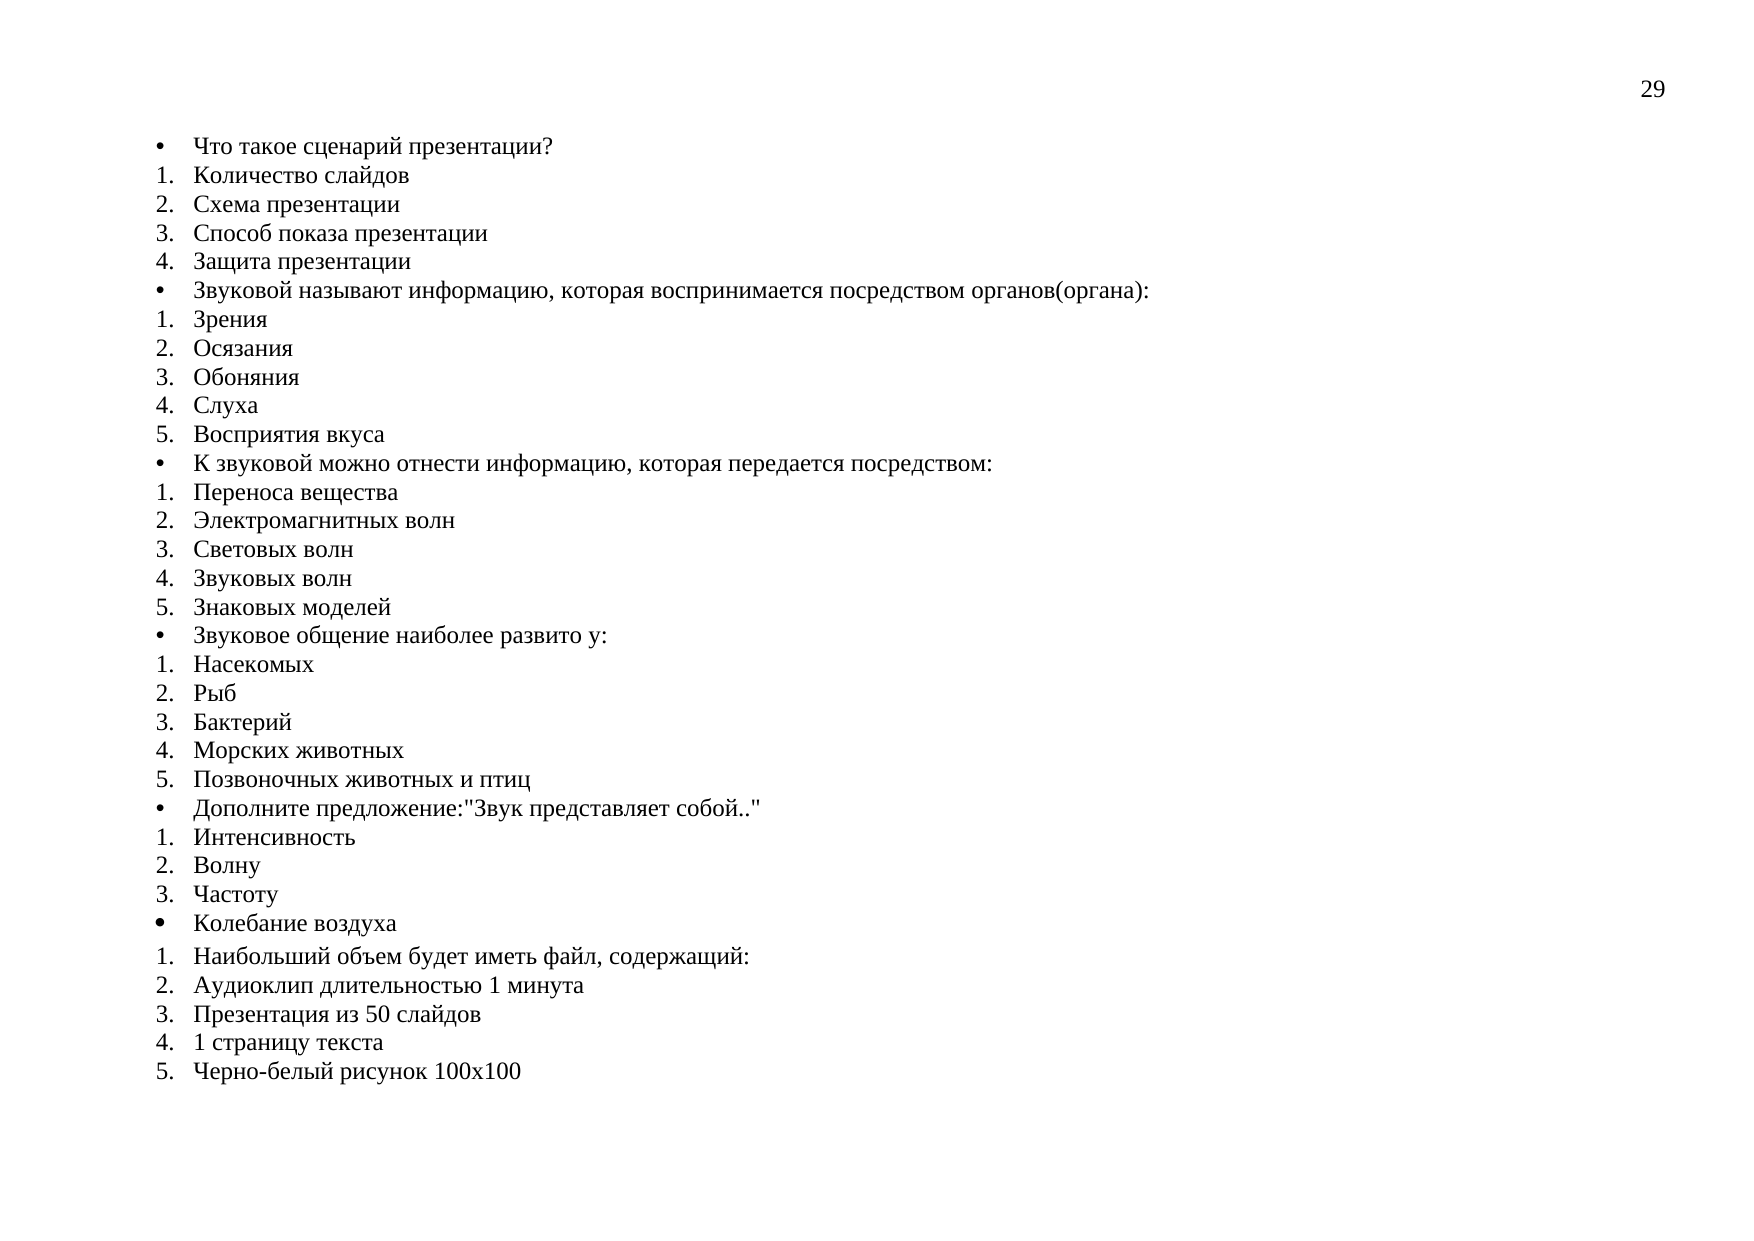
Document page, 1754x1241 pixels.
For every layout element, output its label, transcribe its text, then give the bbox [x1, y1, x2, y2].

list Волну [156, 851, 1665, 879]
list Переноса вещества [156, 477, 1665, 505]
list Осязания [156, 333, 1665, 362]
list Восприятия вкуса [156, 419, 1665, 448]
list Звуковых волн [156, 563, 1665, 592]
list Способ показа презентации [156, 218, 1665, 246]
list Интенсивность [156, 822, 1665, 851]
list Схема презентации [156, 189, 1665, 218]
list Насекомых [156, 649, 1665, 678]
list К звуковой можно отнести информацию, которая передается посредством: [156, 448, 1665, 477]
list Позвоночных животных и птиц [156, 764, 1665, 793]
list Зрения [156, 304, 1665, 333]
list Звуковой называют информацию, которая воспринимается посредством органов(органа): [156, 275, 1665, 304]
list Колебание воздуха [156, 908, 1665, 937]
list Световых волн [156, 534, 1665, 563]
list Звуковое общение наиболее развито у: [156, 620, 1665, 649]
list Знаковых моделей [156, 592, 1665, 620]
list Наибольший объем будет иметь файл, содержащий: [156, 941, 1665, 970]
list Частоту [156, 879, 1665, 908]
list Дополните предложение:"Звук представляет собой.." [156, 793, 1665, 822]
list Рыб [156, 678, 1665, 707]
list 1 страницу текста [156, 1027, 1665, 1056]
list Количество слайдов [156, 160, 1665, 189]
list Черно-белый рисунок 100х100 [156, 1056, 1665, 1085]
list Бактерий [156, 707, 1665, 736]
list Защита презентации [156, 246, 1665, 275]
list Что такое сценарий презентации? [156, 131, 1665, 160]
list Презентация из 50 слайдов [156, 999, 1665, 1027]
list Слуха [156, 390, 1665, 419]
list Морских животных [156, 736, 1665, 764]
list Электромагнитных волн [156, 505, 1665, 534]
list Обоняния [156, 362, 1665, 390]
list Аудиоклип длительностью 1 минута [156, 970, 1665, 999]
